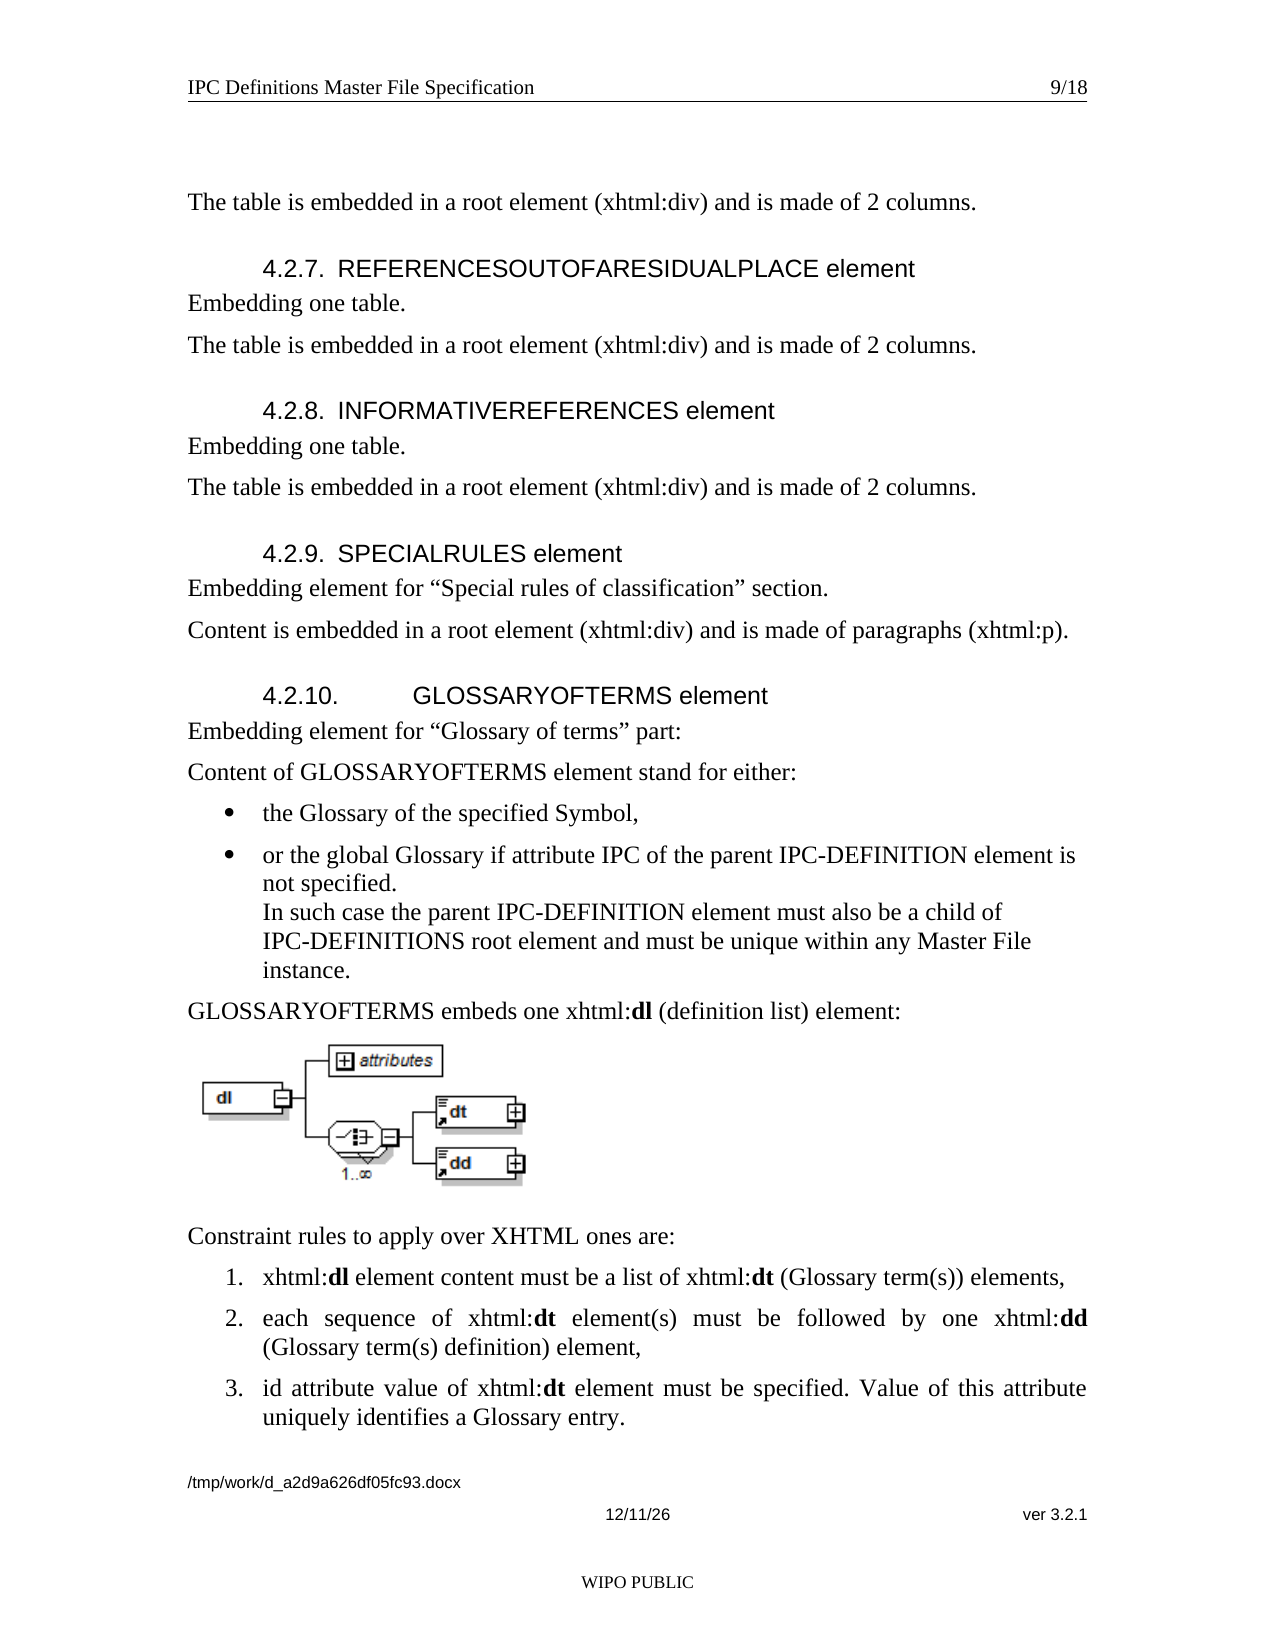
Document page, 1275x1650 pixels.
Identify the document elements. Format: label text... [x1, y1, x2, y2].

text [187, 330, 1087, 358]
text Embedding element for “Glossary of terms” part: [187, 716, 1087, 745]
text The table is embedded in a root element (xhtml:div) and is made of 2 columns. [187, 472, 1087, 501]
text Embedding element for “Special rules of classification” section. [187, 573, 1087, 602]
subtitle GLOSSARYOFTERMS element [262, 681, 1087, 710]
list xhtml:dl element content must be a list of xhtml:dt (Glossary term(s)) elements, [225, 1262, 1087, 1291]
text Content is embedded in a root element (xhtml:div) and is made of paragraphs (xhtml:p). [187, 615, 1087, 643]
subtitle SPECIALRULES element [262, 538, 1087, 567]
list id attribute value of xhtml:dt element must be specified. Value of this attribute uniquely identifies a Glossary entry. [225, 1373, 1087, 1431]
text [187, 187, 1087, 216]
text Embedding one table. [187, 288, 1087, 317]
text Content of GLOSSARYOFTERMS element stand for either: [187, 757, 1087, 786]
subtitle REFERENCESOUTOFARESIDUALPLACE element [262, 253, 1087, 282]
list or the global Glossary if attribute IPC of the parent IPC-DEFINITION element is not specified. In such case the parent IPC-DEFINITION element must also be a child of IPC-DEFINITIONS root element and must be unique within any Master File instance. [225, 840, 1087, 983]
text Embedding one table. [187, 431, 1087, 460]
picture [187, 1037, 739, 1209]
list the Glossary of the specified Symbol, [225, 798, 1087, 827]
list each sequence of xhtml:dt element(s) must be followed by one xhtml:dd (Glossary term(s) definition) element, [225, 1303, 1087, 1361]
subtitle INFORMATIVEREFERENCES element [262, 396, 1087, 425]
text GLOSSARYOFTERMS embeds one xhtml:dl (definition list) element: [187, 996, 1087, 1025]
text Constraint rules to apply over XHTML ones are: [187, 1221, 1087, 1250]
